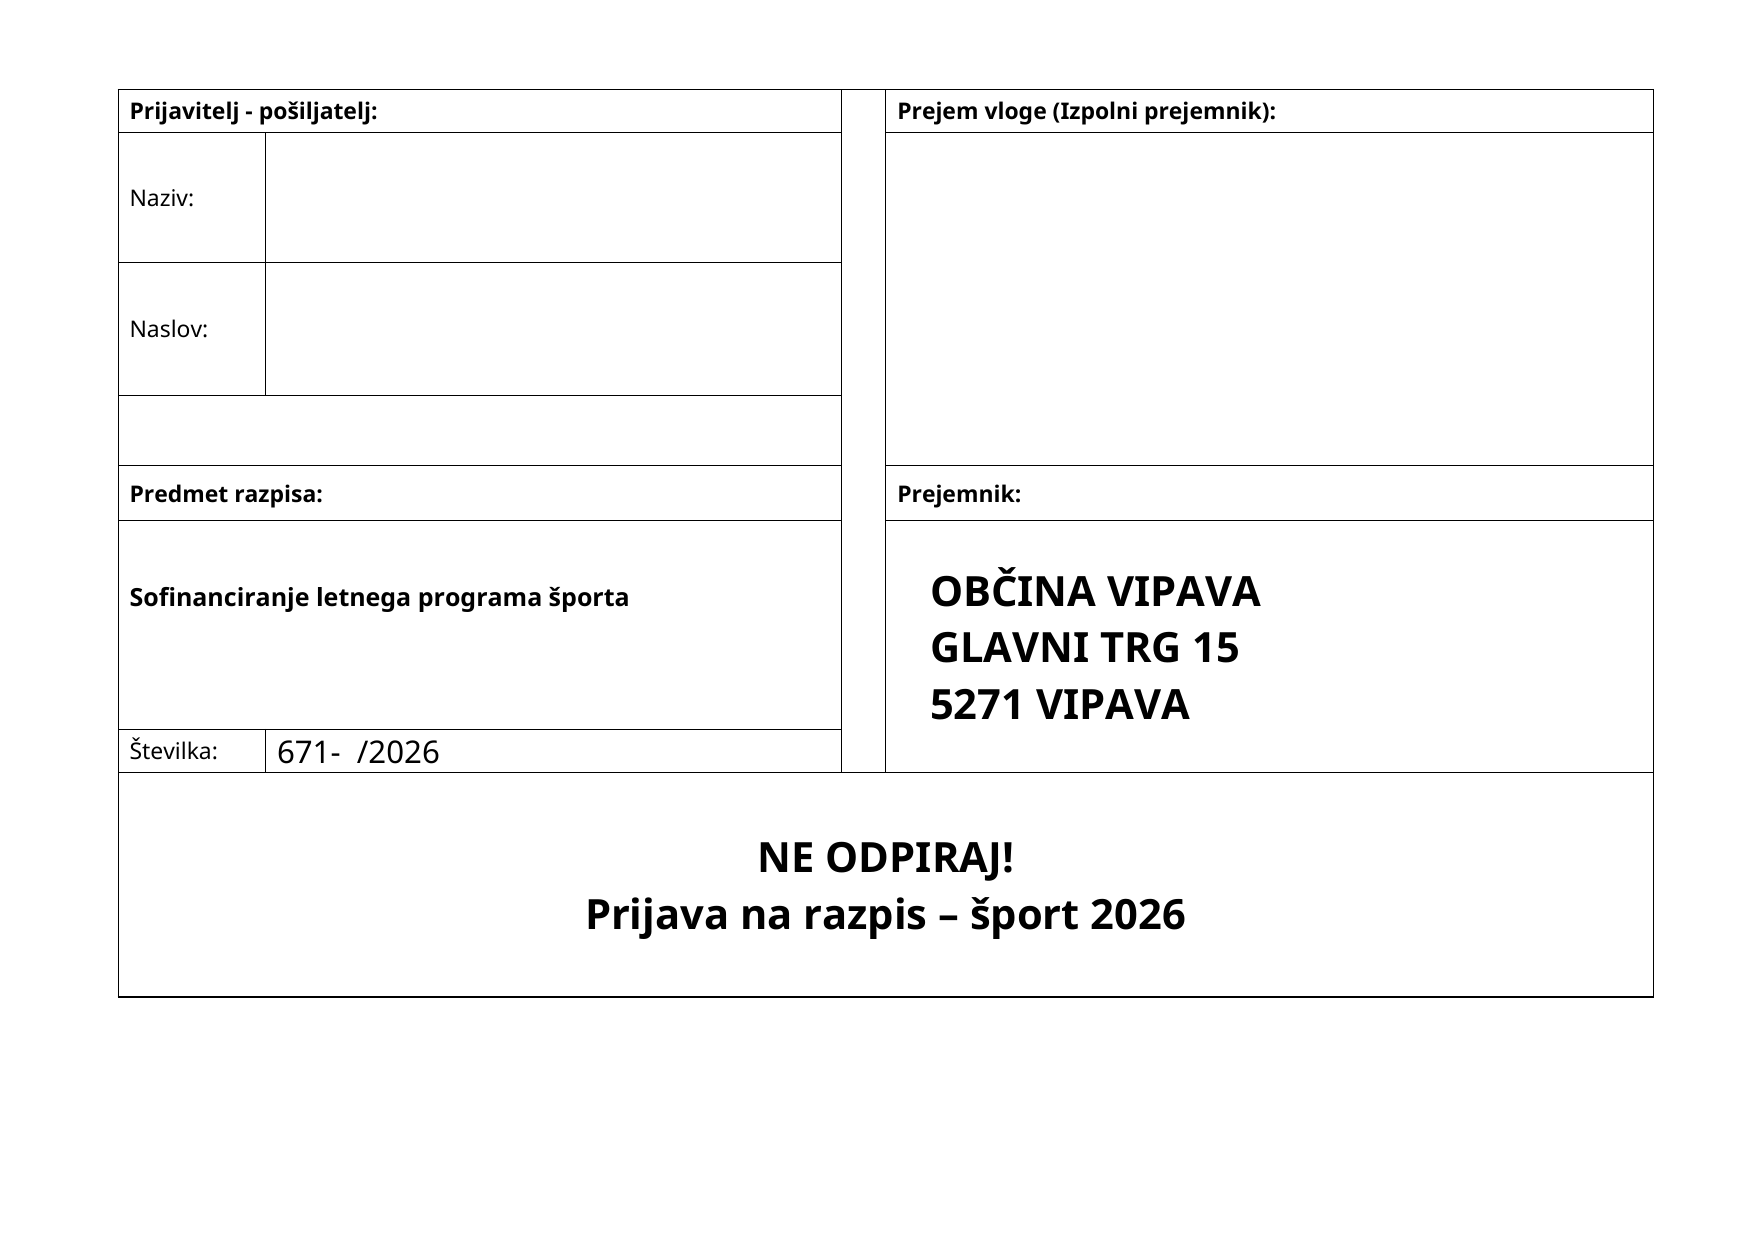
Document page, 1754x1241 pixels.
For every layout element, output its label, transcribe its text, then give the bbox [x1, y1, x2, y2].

table_cell Naslov: [119, 263, 265, 395]
table_cell OBČINA VIPAVA GLAVNI TRG 15 5271 VIPAVA [886, 521, 1653, 772]
table_header Prejem vloge (Izpolni prejemnik): [886, 90, 1653, 132]
table_header [842, 90, 885, 772]
table_cell Predmet razpisa: [119, 466, 841, 520]
table_cell Prejemnik: [886, 466, 1653, 520]
table_cell Naziv: [119, 133, 265, 262]
table_header Prijavitelj - pošiljatelj: [119, 90, 841, 132]
table_cell Sofinanciranje letnega programa športa [119, 521, 841, 729]
table_cell 671- /2026 [266, 730, 841, 772]
table_cell Številka: [119, 730, 265, 772]
table_cell [266, 263, 841, 395]
table_cell [886, 133, 1653, 465]
table_cell [266, 133, 841, 262]
table_cell [119, 396, 841, 465]
table_cell NE ODPIRAJ! Prijava na razpis – šport 2026 [119, 773, 1653, 996]
